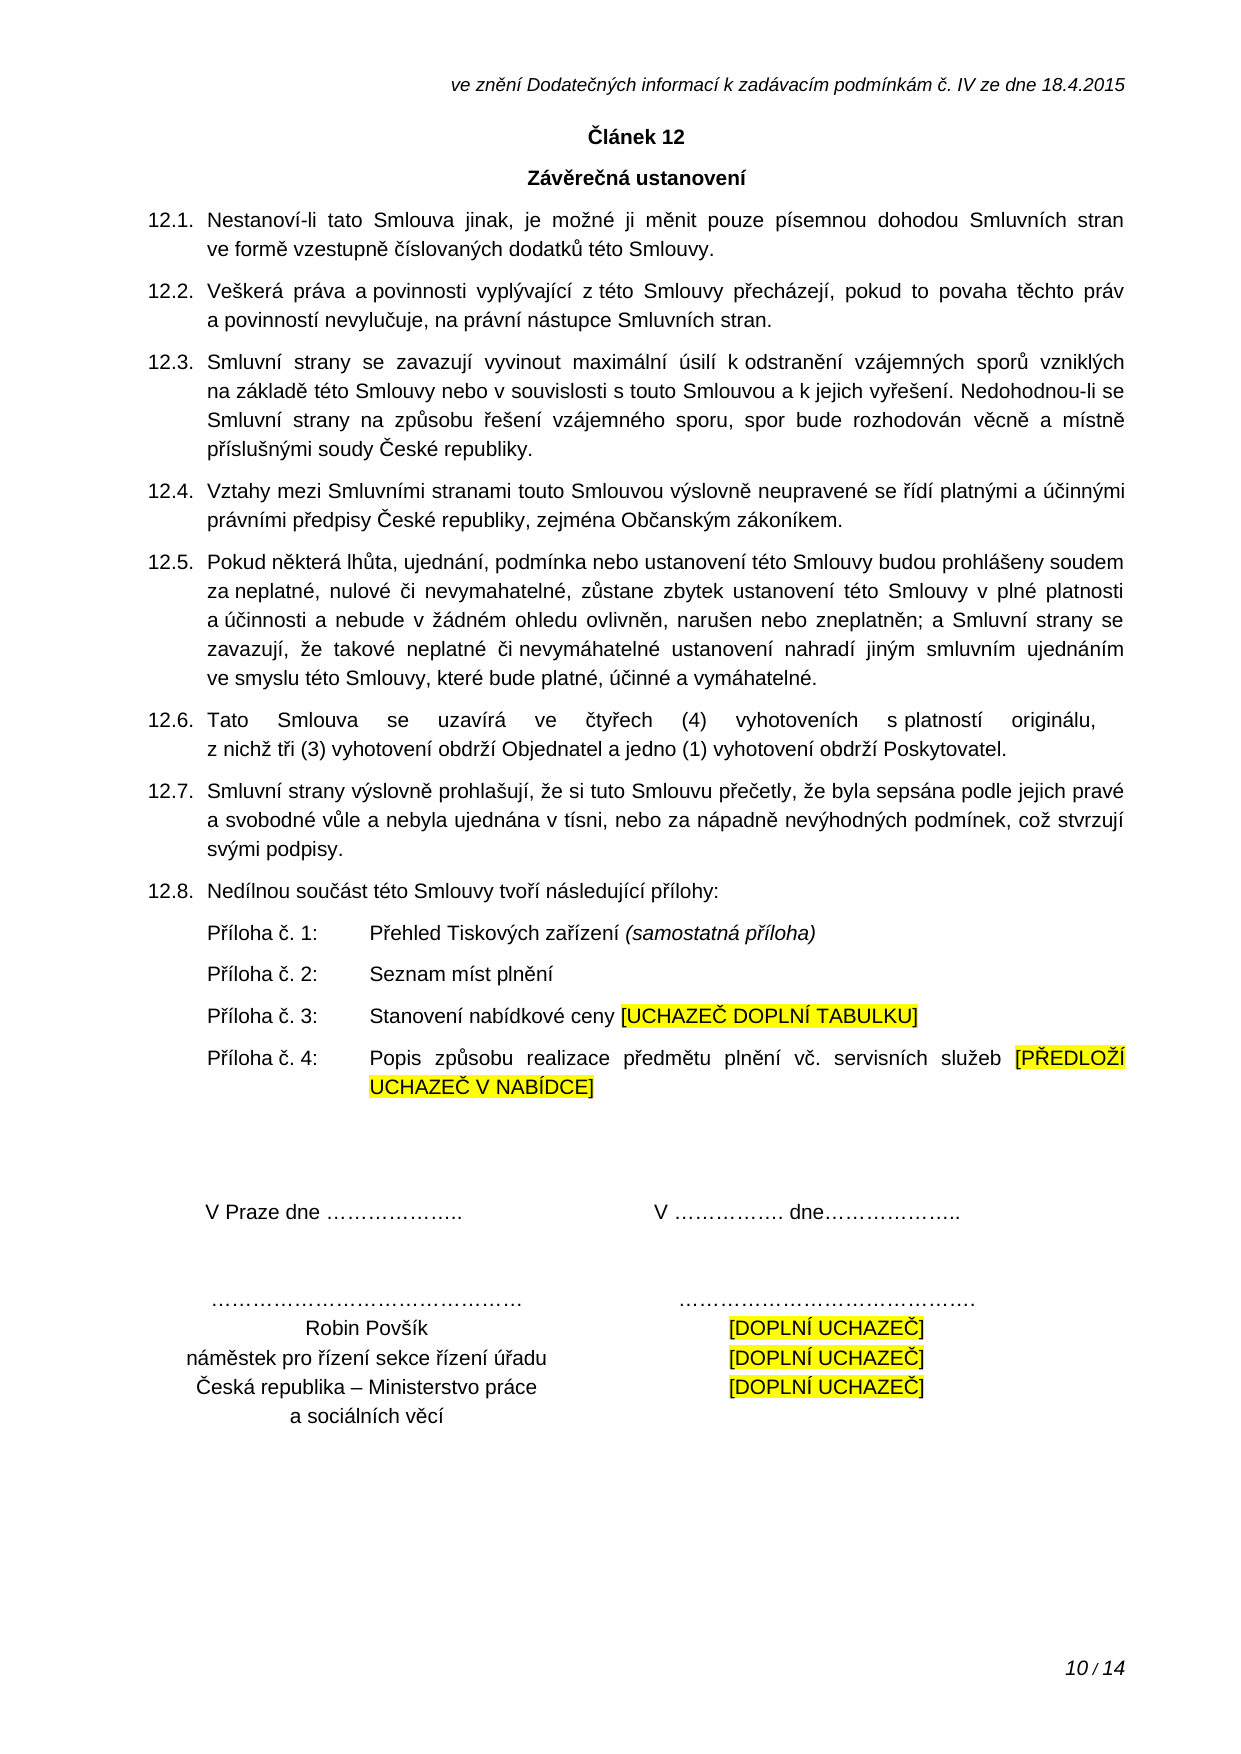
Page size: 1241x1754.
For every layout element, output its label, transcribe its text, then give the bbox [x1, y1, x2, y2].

list Příloha č. 4: Popis způsobu realizace předmětu plnění vč. servisních služeb [PŘEDLOŽÍ UCHAZEČ V NABÍDCE] [207, 1040, 1125, 1098]
list Vztahy mezi Smluvními stranami touto Smlouvou výslovně neupravené se řídí platnými a účinnými právními předpisy České republiky, zejména Občanským zákoníkem. [148, 473, 1125, 532]
list Nestanoví-li tato Smlouva jinak, je možné ji měnit pouze písemnou dohodou Smluvních stran ve formě vzestupně číslovaných dodatků této Smlouvy. [148, 203, 1125, 261]
list Příloha č. 3: Stanovení nabídkové ceny [UCHAZEČ DOPLNÍ TABULKU] [207, 998, 1125, 1028]
list Příloha č. 1: Přehled Tiskových zařízení (samostatná příloha) [207, 915, 1125, 944]
text Závěrečná ustanovení [148, 161, 1125, 190]
list Tato Smlouva se uzavírá ve čtyřech (4) vyhotoveních s platností originálu, z nichž tři (3) vyhotovení obdrží Objednatel a jedno (1) vyhotovení obdrží Poskytovatel. [148, 703, 1125, 761]
table_header V ……………. dne……………….. ……………………………………. [DOPLNÍ UCHAZEČ] [DOPLNÍ UCHAZEČ] [DOPLNÍ UCHAZEČ] [597, 1194, 1057, 1428]
list Příloha č. 2: Seznam míst plnění [207, 957, 1125, 986]
list Pokud některá lhůta, ujednání, podmínka nebo ustanovení této Smlouvy budou prohlášeny soudem za neplatné, nulové či nevymahatelné, zůstane zbytek ustanovení této Smlouvy v plné platnosti a účinnosti a nebude v žádném ohledu ovlivněn, narušen nebo zneplatněn; a Smluvní strany se zavazují, že takové neplatné či nevymáhatelné ustanovení nahradí jiným smluvním ujednáním ve smyslu této Smlouvy, které bude platné, účinné a vymáhatelné. [148, 544, 1125, 690]
list Smluvní strany výslovně prohlašují, že si tuto Smlouvu přečetly, že byla sepsána podle jejich pravé a svobodné vůle a nebyla ujednána v tísni, nebo za nápadně nevýhodných podmínek, což stvrzují svými podpisy. [148, 773, 1125, 861]
list Smluvní strany se zavazují vyvinout maximální úsilí k odstranění vzájemných sporů vzniklých na základě této Smlouvy nebo v souvislosti s touto Smlouvou a k jejich vyřešení. Nedohodnou-li se Smluvní strany na způsobu řešení vzájemného sporu, spor bude rozhodován věcně a místně příslušnými soudy České republiky. [148, 344, 1125, 461]
table_header V Praze dne ……………….. ……………………………………… Robin Povšík náměstek pro řízení sekce řízení úřadu Česká republika – Ministerstvo práce a sociálních věcí [136, 1194, 597, 1428]
list Nedílnou součást této Smlouvy tvoří následující přílohy: [148, 873, 1125, 903]
list Veškerá práva a povinnosti vyplývající z této Smlouvy přecházejí, pokud to povaha těchto práv a povinností nevylučuje, na právní nástupce Smluvních stran. [148, 273, 1125, 332]
text Článek 12 [148, 119, 1125, 148]
